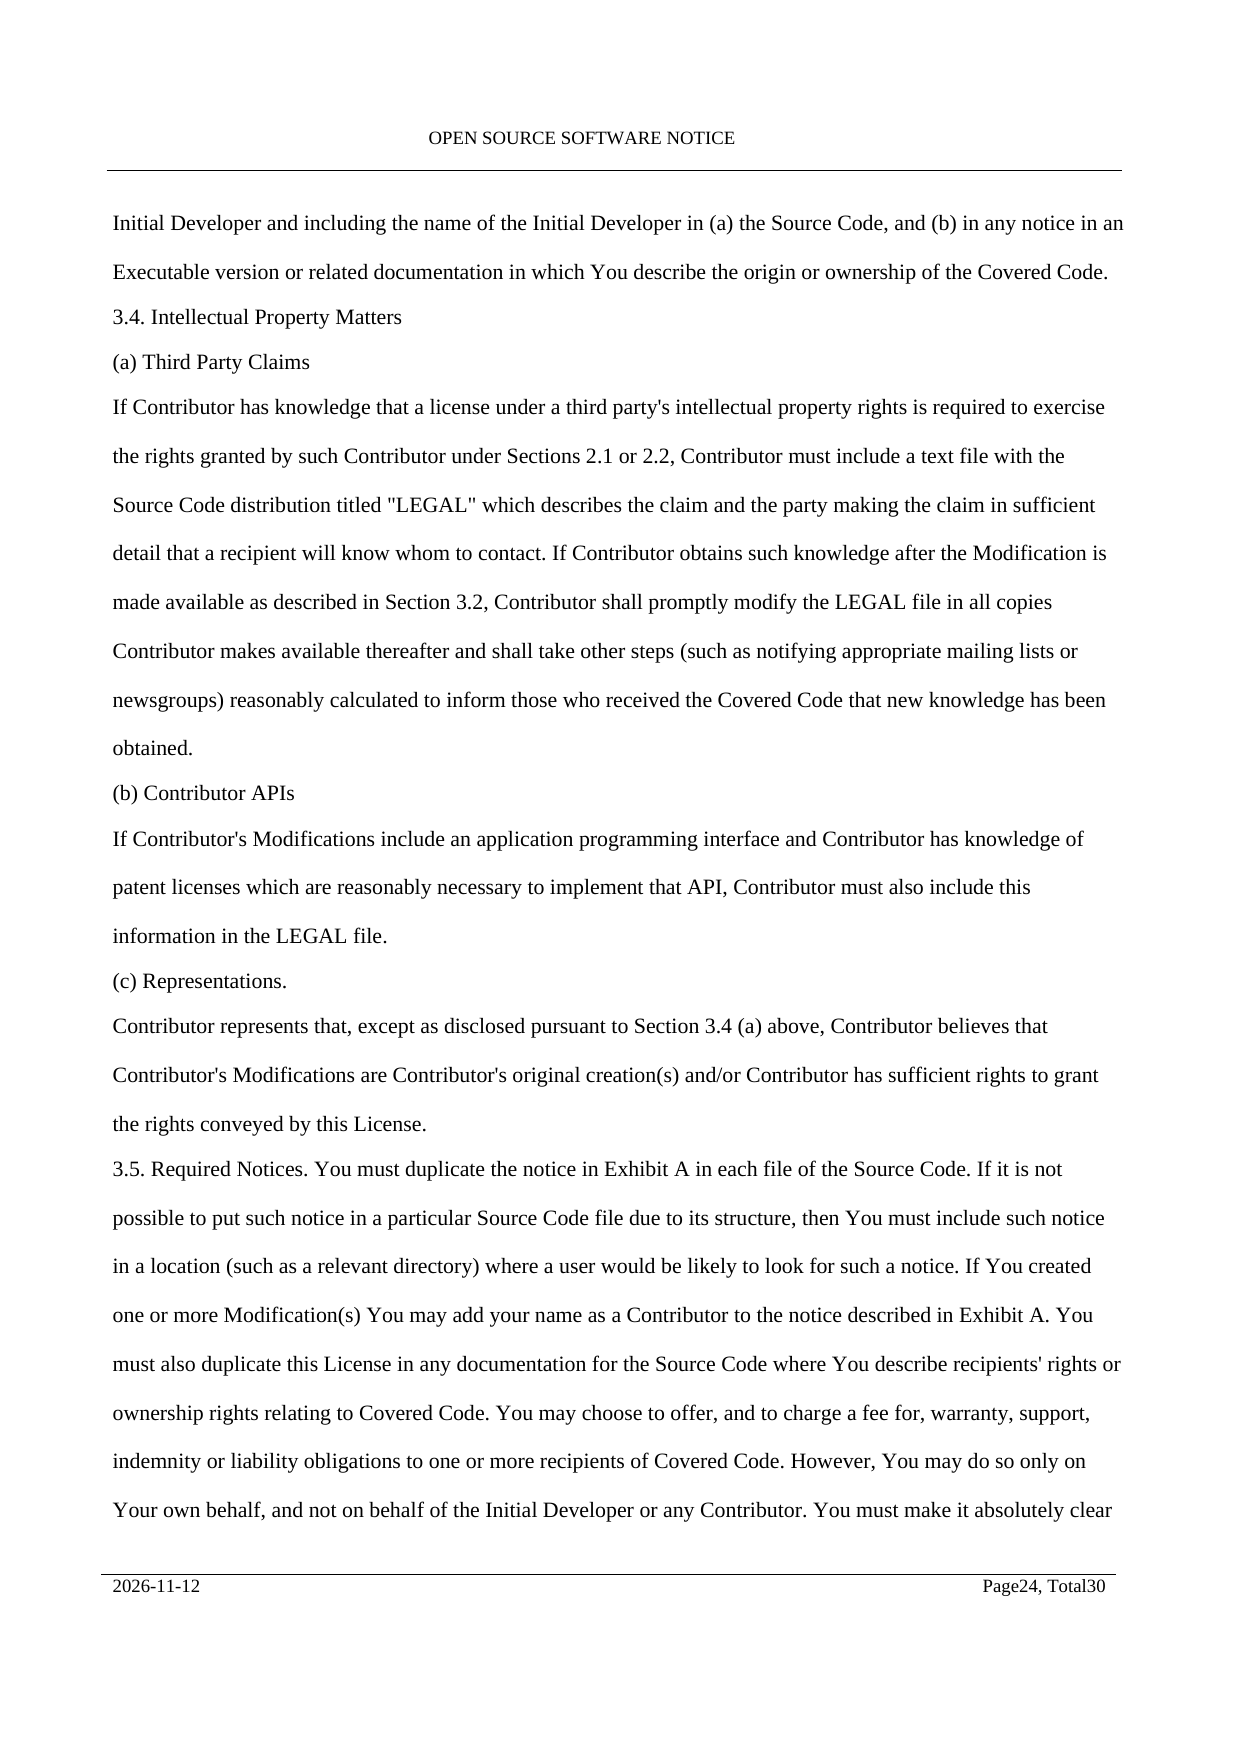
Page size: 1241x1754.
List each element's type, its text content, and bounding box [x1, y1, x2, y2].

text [112, 1152, 1128, 1526]
text (a) Third Party Claims [112, 345, 1128, 378]
text Contributor represents that, except as disclosed pursuant to Section 3.4 (a) above, Contributor believes that Contributor's Modifications are Contributor's original creation(s) and/or Contributor has sufficient rights to grant the rights conveyed by this License. [112, 1009, 1128, 1139]
text If Contributor's Modifications include an application programming interface and Contributor has knowledge of patent licenses which are reasonably necessary to implement that API, Contributor must also include this information in the LEGAL file. [112, 822, 1128, 952]
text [112, 206, 1128, 288]
text (b) Contributor APIs [112, 777, 1128, 809]
text (c) Representations. [112, 964, 1128, 997]
text If Contributor has knowledge that a license under a third party's intellectual property rights is required to exercise the rights granted by such Contributor under Sections 2.1 or 2.2, Contributor must include a text file with the Source Code distribution titled "LEGAL" which describes the claim and the party making the claim in sufficient detail that a recipient will know whom to contact. If Contributor obtains such knowledge after the Modification is made available as described in Section 3.2, Contributor shall promptly modify the LEGAL file in all copies Contributor makes available thereafter and shall take other steps (such as notifying appropriate mailing lists or newsgroups) reasonably calculated to inform those who received the Covered Code that new knowledge has been obtained. [112, 390, 1128, 764]
text 3.4. Intellectual Property Matters [112, 300, 1128, 333]
